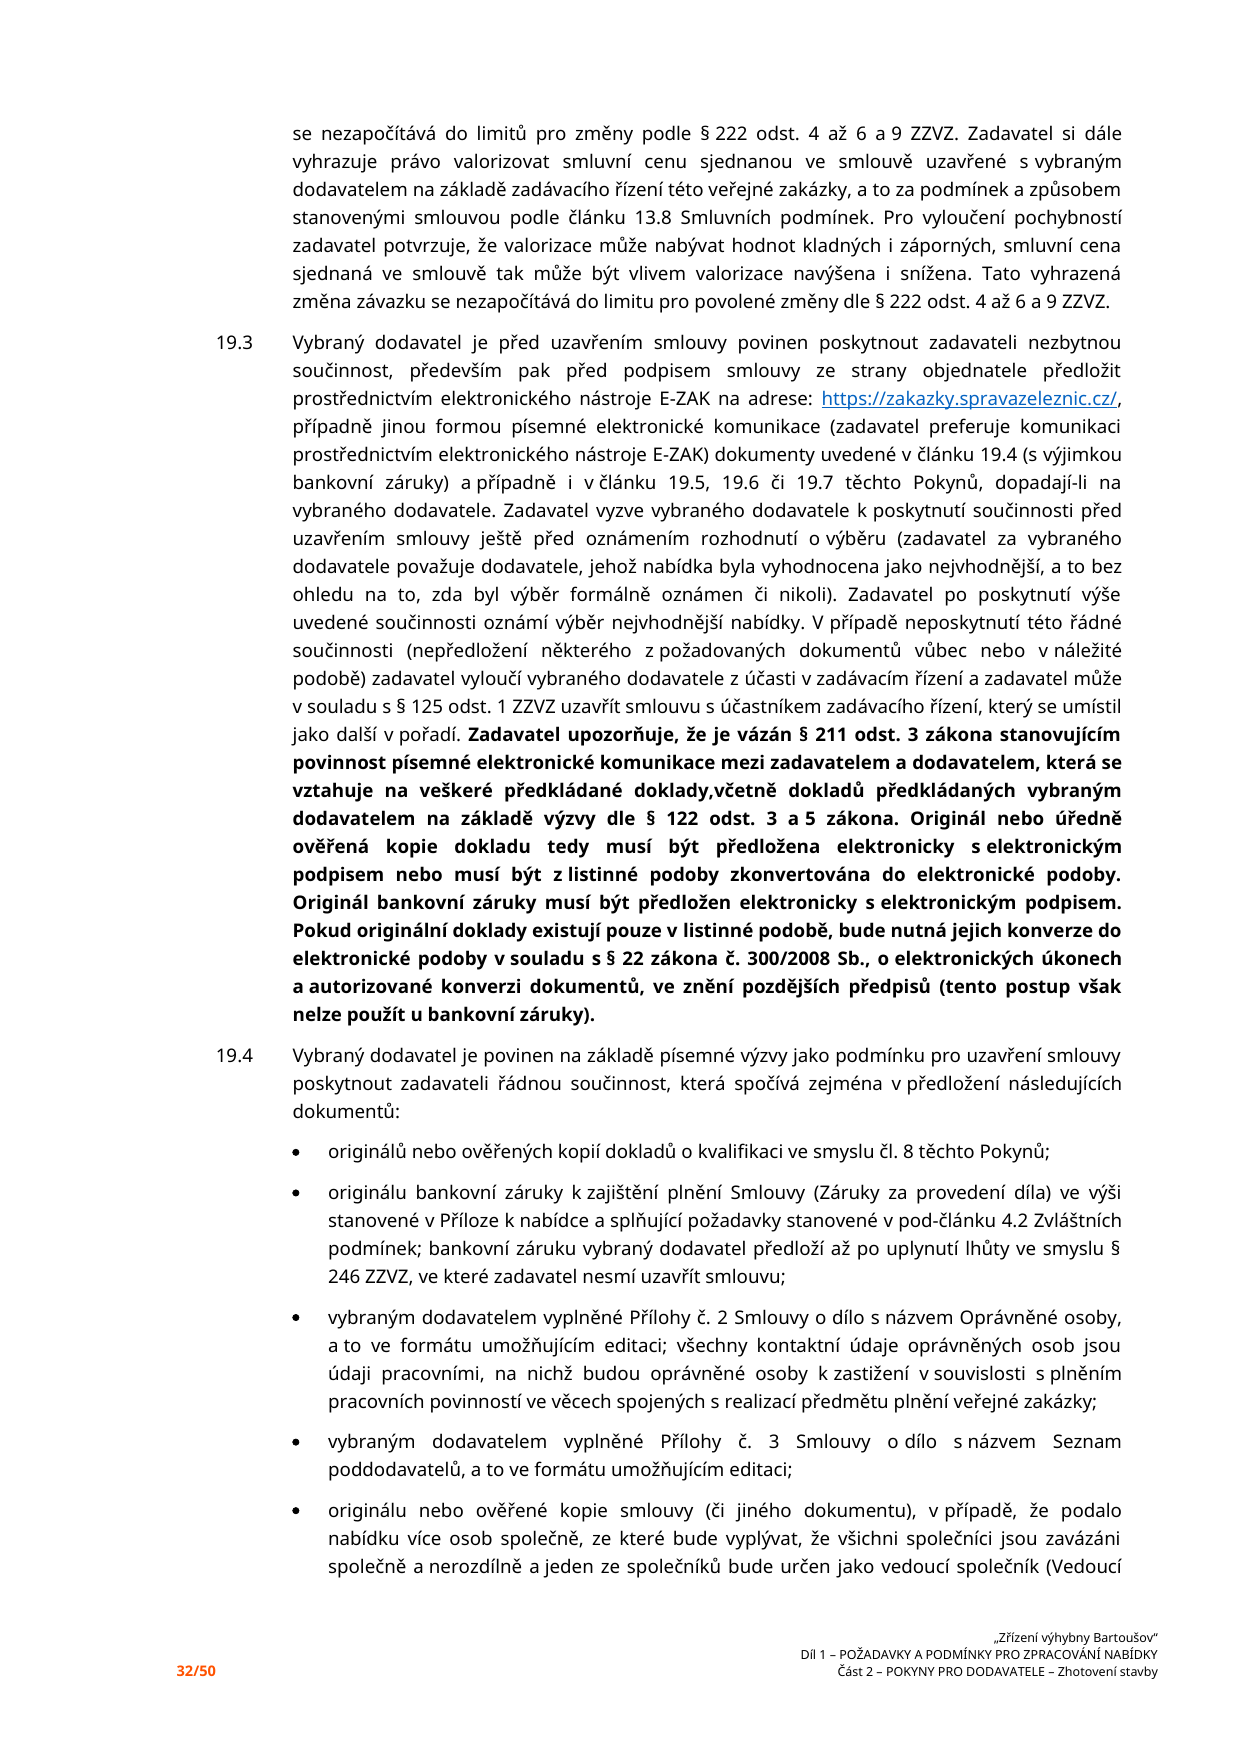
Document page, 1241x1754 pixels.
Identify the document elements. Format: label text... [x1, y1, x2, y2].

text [216, 121, 1122, 314]
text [292, 1497, 1122, 1579]
text originálu bankovní záruky k zajištění plnění Smlouvy (Záruky za provedení díla) ve výši stanovené v Příloze k nabídce a splňující požadavky stanovené v pod-článku 4.2 Zvláštních podmínek; bankovní záruku vybraný dodavatel předloží až po uplynutí lhůty ve smyslu § 246 ZZVZ, ve které zadavatel nesmí uzavřít smlouvu; [292, 1179, 1122, 1289]
text originálů nebo ověřených kopií dokladů o kvalifikaci ve smyslu čl. 8 těchto Pokynů; [292, 1139, 1122, 1164]
text Vybraný dodavatel je před uzavřením smlouvy povinen poskytnout zadavateli nezbytnou součinnost, především pak před podpisem smlouvy ze strany objednatele předložit prostřednictvím elektronického nástroje E-ZAK na adrese: https://zakazky.spravazeleznic.cz/, případně jinou formou písemné elektronické komunikace (zadavatel preferuje komunikaci prostřednictvím elektronického nástroje E-ZAK) dokumenty uvedené v článku 19.4 (s výjimkou bankovní záruky) a případně i v článku 19.5, 19.6 či 19.7 těchto Pokynů, dopadají-li na vybraného dodavatele. Zadavatel vyzve vybraného dodavatele k poskytnutí součinnosti před uzavřením smlouvy ještě před oznámením rozhodnutí o výběru (zadavatel za vybraného dodavatele považuje dodavatele, jehož nabídka byla vyhodnocena jako nejvhodnější, a to bez ohledu na to, zda byl výběr formálně oznámen či nikoli). Zadavatel po poskytnutí výše uvedené součinnosti oznámí výběr nejvhodnější nabídky. V případě neposkytnutí této řádné součinnosti (nepředložení některého z požadovaných dokumentů vůbec nebo v náležité podobě) zadavatel vyloučí vybraného dodavatele z účasti v zadávacím řízení a zadavatel může v souladu s § 125 odst. 1 ZZVZ uzavřít smlouvu s účastníkem zadávacího řízení, který se umístil jako další v pořadí. Zadavatel upozorňuje, že je vázán § 211 odst. 3 zákona stanovujícím povinnost písemné elektronické komunikace mezi zadavatelem a dodavatelem, která se vztahuje na veškeré předkládané doklady,včetně dokladů předkládaných vybraným dodavatelem na základě výzvy dle § 122 odst. 3 a 5 zákona. Originál nebo úředně ověřená kopie dokladu tedy musí být předložena elektronicky s elektronickým podpisem nebo musí být z listinné podoby zkonvertována do elektronické podoby. Originál bankovní záruky musí být předložen elektronicky s elektronickým podpisem. Pokud originální doklady existují pouze v listinné podobě, bude nutná jejich konverze do elektronické podoby v souladu s § 22 zákona č. 300/2008 Sb., o elektronických úkonech a autorizované konverzi dokumentů, ve znění pozdějších předpisů (tento postup však nelze použít u bankovní záruky). [216, 329, 1122, 1027]
text vybraným dodavatelem vyplněné Přílohy č. 3 Smlouvy o dílo s názvem Seznam poddodavatelů, a to ve formátu umožňujícím editaci; [292, 1428, 1122, 1482]
text Vybraný dodavatel je povinen na základě písemné výzvy jako podmínku pro uzavření smlouvy poskytnout zadavateli řádnou součinnost, která spočívá zejména v předložení následujících dokumentů: [216, 1042, 1122, 1124]
text vybraným dodavatelem vyplněné Přílohy č. 2 Smlouvy o dílo s názvem Oprávněné osoby, a to ve formátu umožňujícím editaci; všechny kontaktní údaje oprávněných osob jsou údaji pracovními, na nichž budou oprávněné osoby k zastižení v souvislosti s plněním pracovních povinností ve věcech spojených s realizací předmětu plnění veřejné zakázky; [292, 1304, 1122, 1413]
